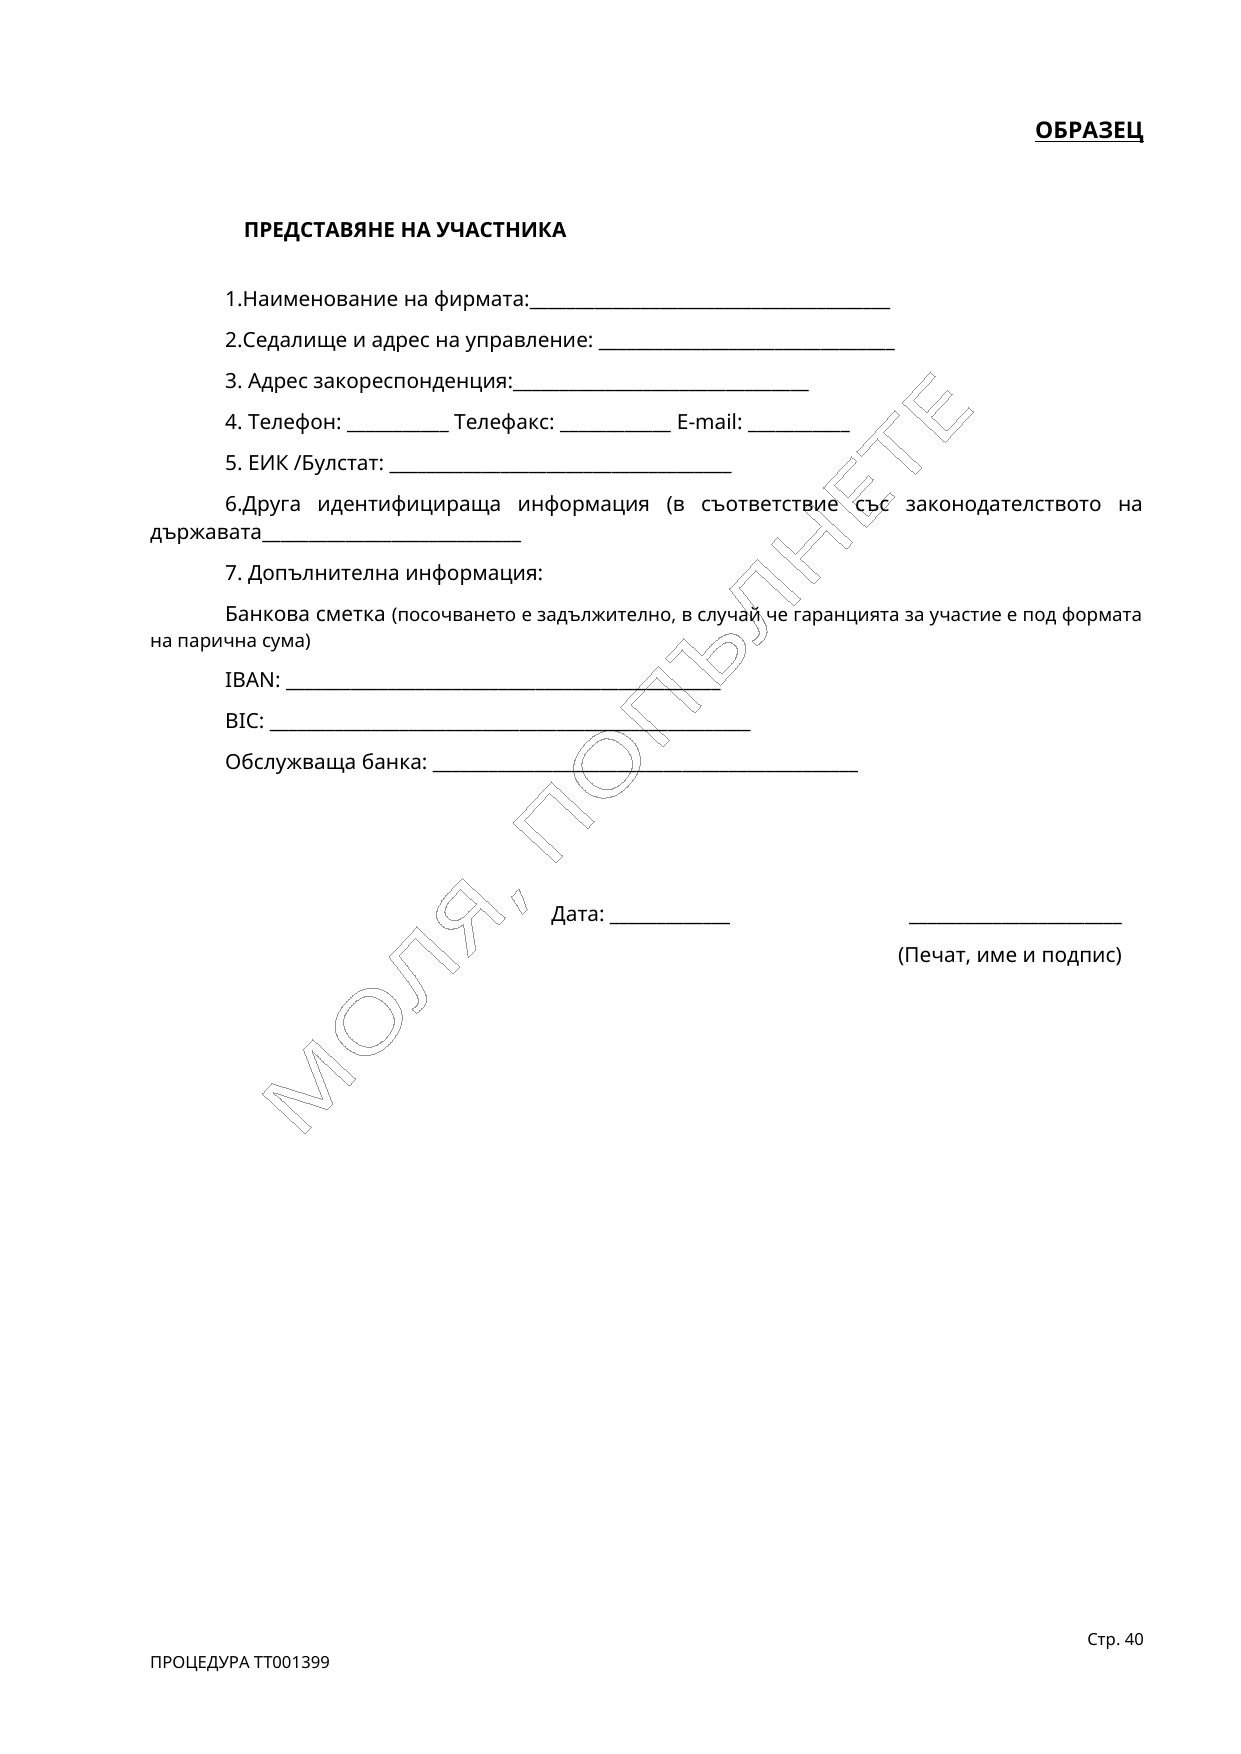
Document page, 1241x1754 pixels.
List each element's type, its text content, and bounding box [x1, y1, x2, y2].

text 2.Седалище и адрес на управление: ________________________________ [150, 325, 1143, 353]
text IBAN: _______________________________________________ [150, 666, 1143, 694]
text BIC: ____________________________________________________ [150, 707, 1143, 735]
text (Печат, име и подпис) [150, 940, 1122, 968]
text ПРЕДСТАВЯНЕ НА УЧАСТНИКА [244, 215, 1143, 243]
text 4. Телефон: ___________ Телефакс: ____________ E-mail: ___________ [150, 407, 1143, 435]
text 1.Наименование на фирмата:_______________________________________ [150, 284, 1143, 313]
text ОБРАЗЕЦ [150, 114, 1143, 145]
text 6.Друга идентифицираща информация (в съответствие със законодателството на държавата____________________________ [150, 489, 1143, 546]
text Банкова сметка (посочването е задължително, в случай че гаранцията за участие е под формата на парична сума) [150, 599, 1143, 653]
text 3. Адрес закореспонденция:________________________________ [150, 366, 1143, 394]
text 5. ЕИК /Булстат: _____________________________________ [150, 448, 1143, 476]
text Обслужваща банка: ______________________________________________ [150, 747, 1143, 776]
text Дата: _____________ _______________________ [150, 899, 1122, 927]
text 7. Допълнителна информация: [150, 558, 1143, 587]
